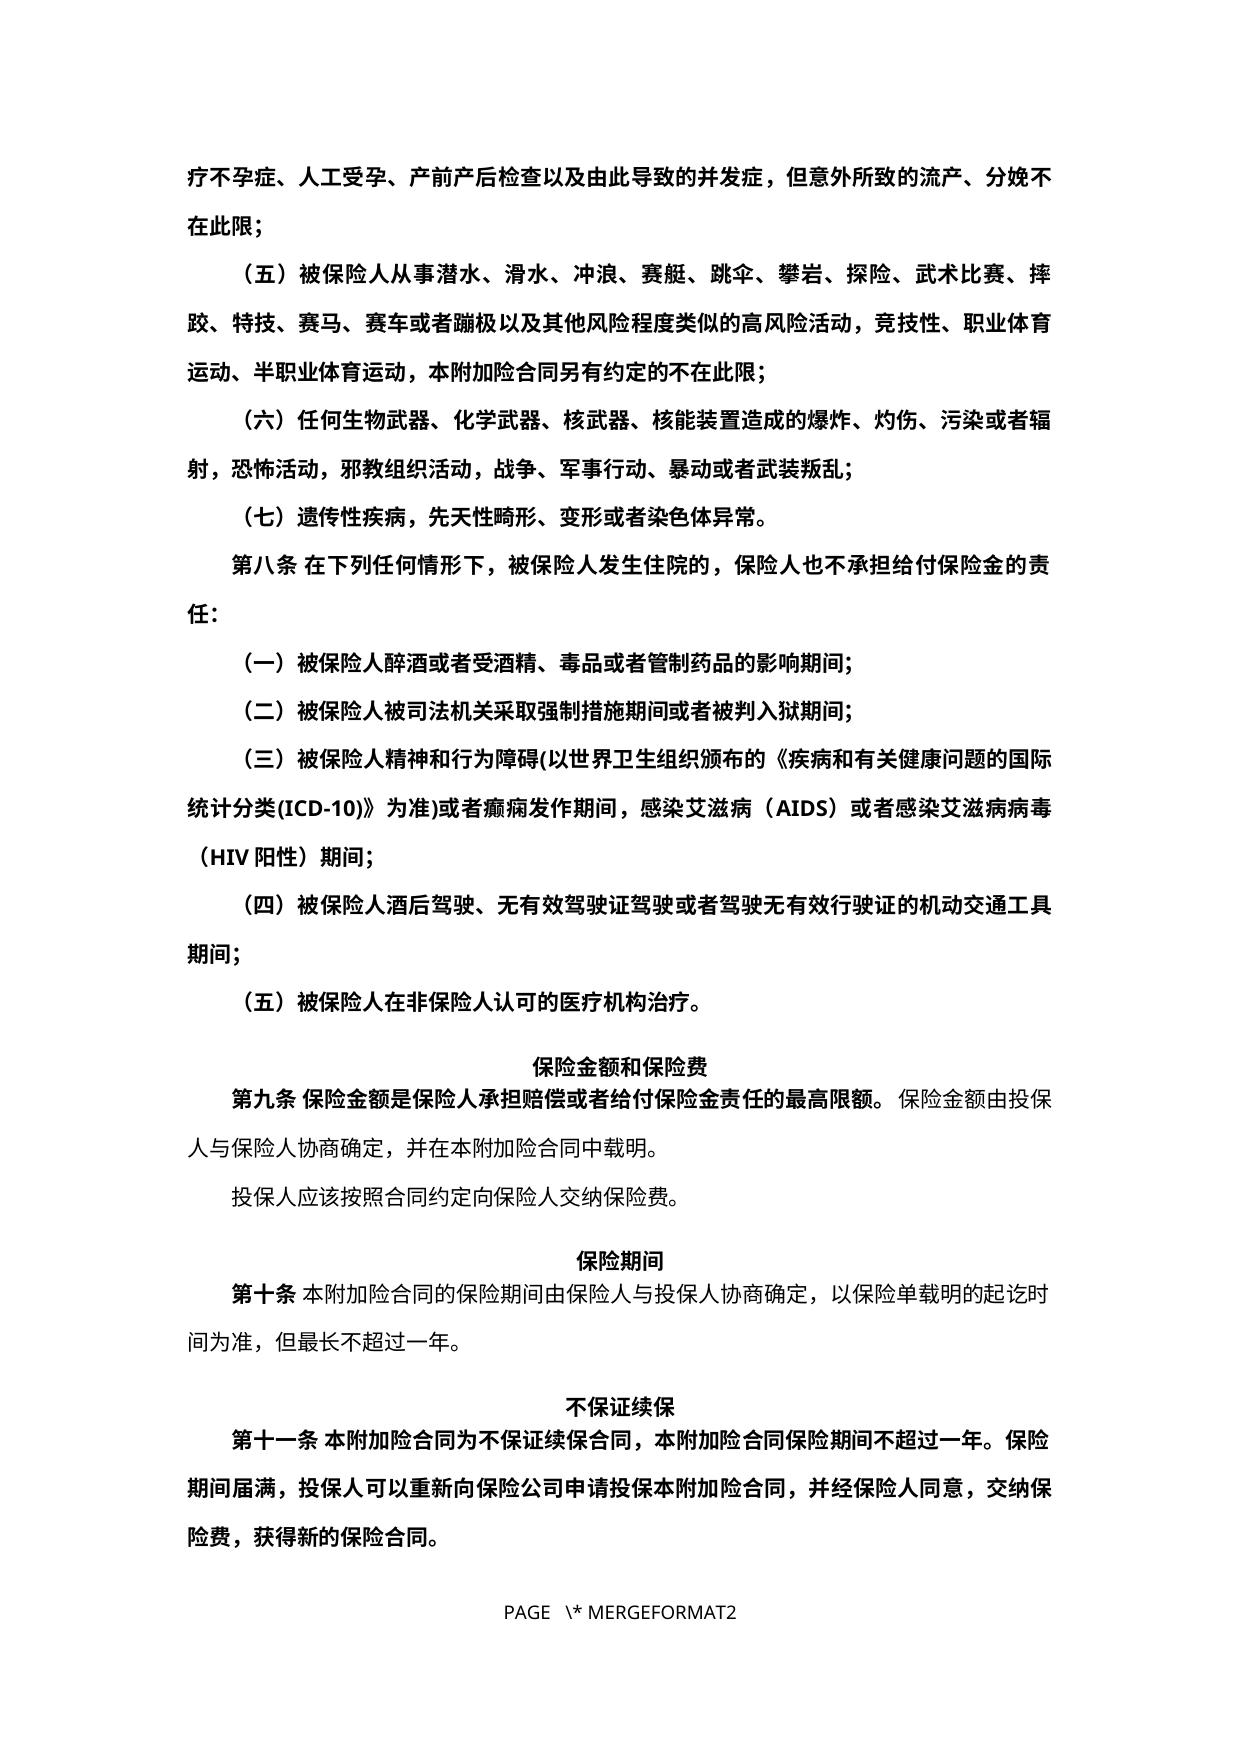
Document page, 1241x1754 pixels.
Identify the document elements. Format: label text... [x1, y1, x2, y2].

text 第九条 保险金额是保险人承担赔偿或者给付保险金责任的最高限额。保险金额由投保人与保险人协商确定，并在本附加险合同中载明。 [187, 1082, 1053, 1163]
text （五）被保险人在非保险人认可的医疗机构治疗。 [187, 985, 1053, 1017]
text 保险期间 [187, 1244, 1053, 1276]
text 第十条 本附加险合同的保险期间由保险人与投保人协商确定，以保险单载明的起讫时间为准，但最长不超过一年。 [187, 1276, 1053, 1357]
text （一）被保险人醉酒或者受酒精、毒品或者管制药品的影响期间； [187, 645, 1053, 678]
text 投保人应该按照合同约定向保险人交纳保险费。 [187, 1179, 1053, 1212]
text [187, 160, 1053, 241]
text （三）被保险人精神和行为障碍(以世界卫生组织颁布的《疾病和有关健康问题的国际统计分类(ICD-10)》为准)或者癫痫发作期间，感染艾滋病（AIDS）或者感染艾滋病病毒（HIV 阳性）期间； [187, 742, 1053, 872]
text （四）被保险人酒后驾驶、无有效驾驶证驾驶或者驾驶无有效行驶证的机动交通工具期间； [187, 888, 1053, 969]
text 第十一条 本附加险合同为不保证续保合同，本附加险合同保险期间不超过一年。保险期间届满，投保人可以重新向保险公司申请投保本附加险合同，并经保险人同意，交纳保险费，获得新的保险合同。 [187, 1422, 1053, 1552]
text （六）任何生物武器、化学武器、核武器、核能装置造成的爆炸、灼伤、污染或者辐射，恐怖活动，邪教组织活动，战争、军事行动、暴动或者武装叛乱； [187, 403, 1053, 484]
text （七）遗传性疾病，先天性畸形、变形或者染色体异常。 [187, 500, 1053, 532]
text 保险金额和保险费 [187, 1049, 1053, 1082]
text （五）被保险人从事潜水、滑水、冲浪、赛艇、跳伞、攀岩、探险、武术比赛、摔跤、特技、赛马、赛车或者蹦极以及其他风险程度类似的高风险活动，竞技性、职业体育运动、半职业体育运动，本附加险合同另有约定的不在此限； [187, 257, 1053, 387]
text 不保证续保 [187, 1390, 1053, 1422]
text （二）被保险人被司法机关采取强制措施期间或者被判入狱期间； [187, 693, 1053, 726]
text 第八条 在下列任何情形下，被保险人发生住院的，保险人也不承担给付保险金的责任： [187, 548, 1053, 629]
